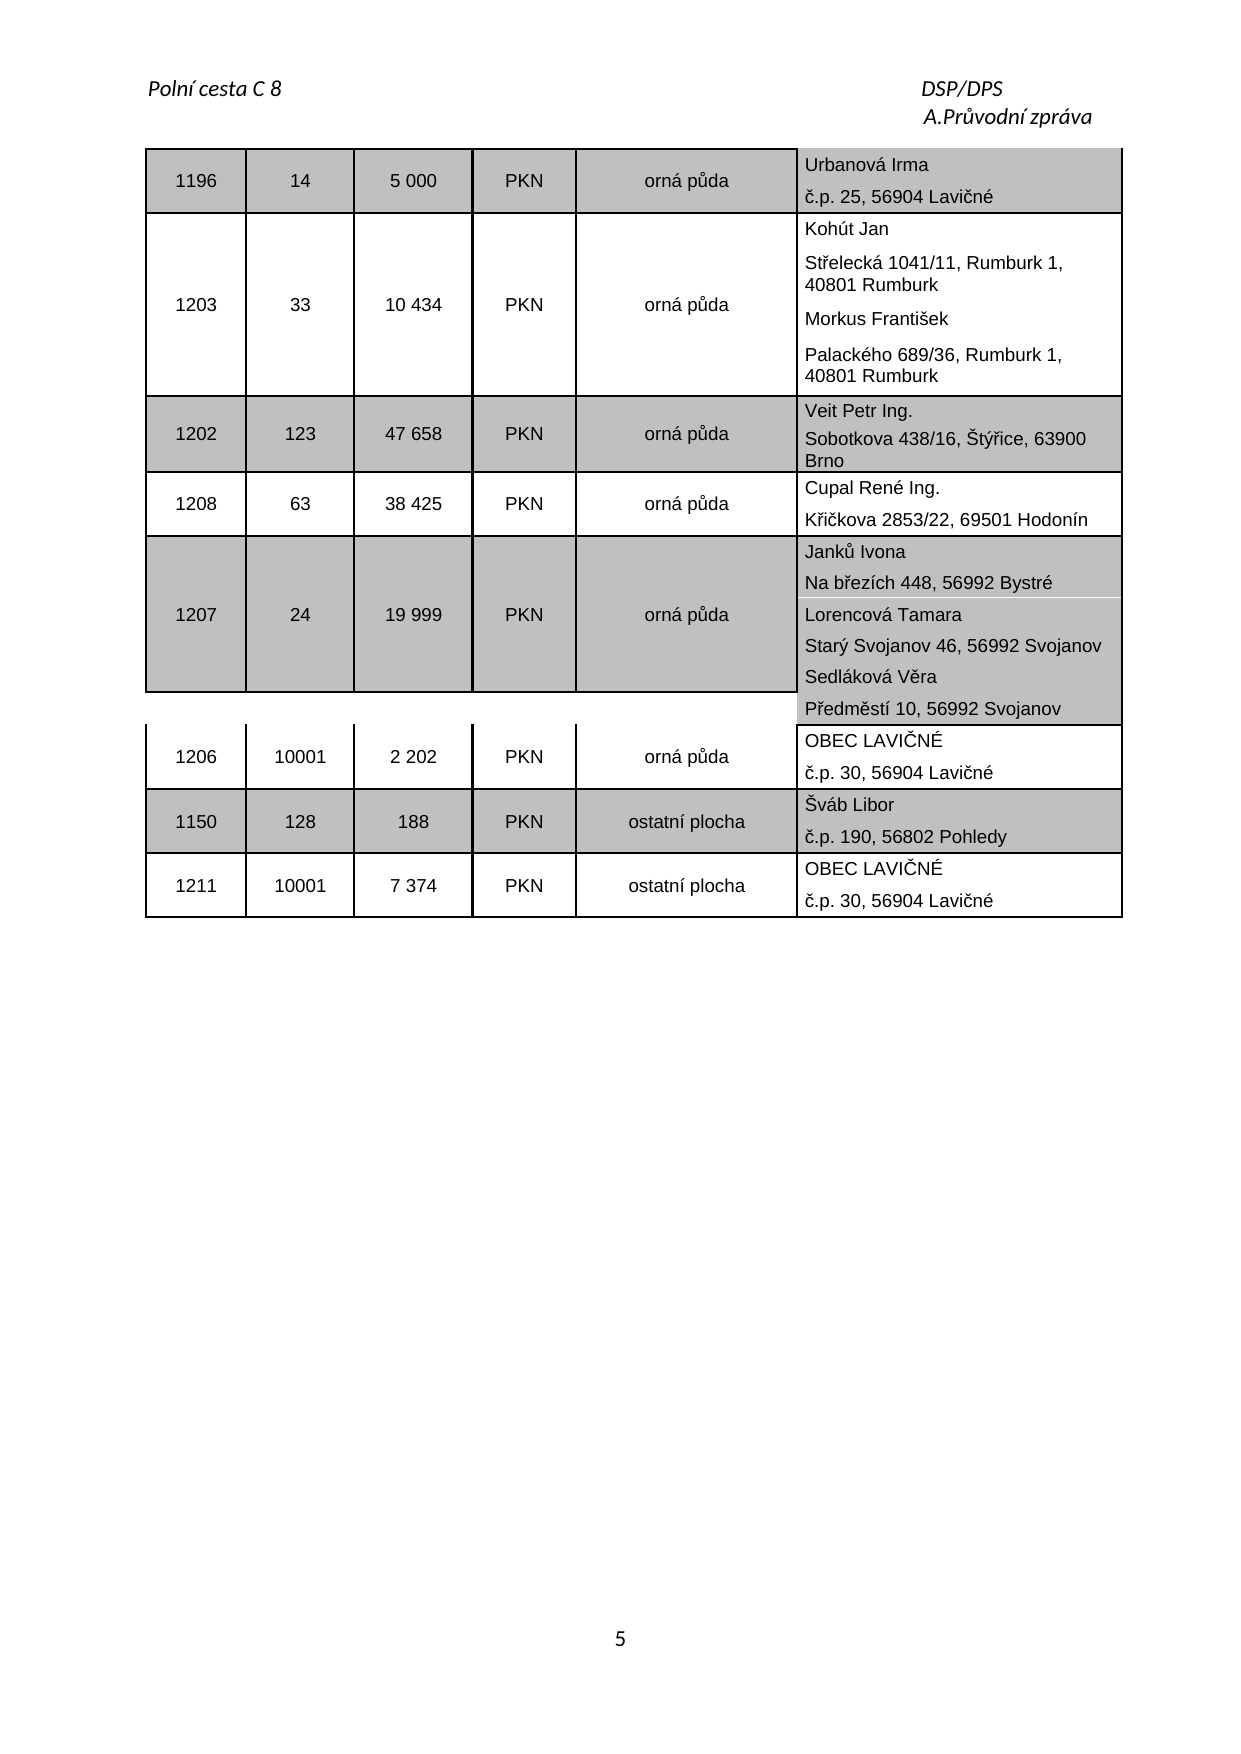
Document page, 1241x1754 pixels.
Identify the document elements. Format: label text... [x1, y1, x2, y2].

table_cell Veit Petr Ing. [798, 397, 1121, 426]
table_cell Sobotkova 438/16, Štýřice, 63900 Brno [798, 426, 1121, 471]
table_cell Palackého 689/36, Rumburk 1, 40801 Rumburk [798, 334, 1121, 394]
table_cell Morkus František [798, 302, 1121, 333]
table_cell č.p. 190, 56802 Pohledy [798, 819, 1121, 852]
table_cell ostatní plocha [577, 790, 796, 852]
table_cell 1207 [147, 537, 245, 691]
table_cell 33 [247, 214, 353, 394]
table_cell PKN [474, 724, 575, 788]
table_cell 2 202 [355, 724, 471, 788]
table_cell orná půda [577, 473, 796, 535]
table_cell 63 [247, 473, 353, 535]
table_cell Šváb Libor [798, 790, 1121, 819]
table_cell 1203 [147, 214, 245, 394]
table_cell orná půda [577, 537, 796, 691]
table_cell 24 [247, 537, 353, 691]
table_cell ostatní plocha [577, 854, 796, 916]
table_cell Na březích 448, 56992 Bystré [798, 566, 1121, 597]
table_cell Křičkova 2853/22, 69501 Hodonín [798, 502, 1121, 535]
table_cell 7 374 [355, 854, 471, 916]
table_cell orná půda [577, 397, 796, 471]
table_cell 1150 [147, 790, 245, 852]
table_cell č.p. 30, 56904 Lavičné [798, 755, 1121, 788]
table_cell PKN [474, 473, 575, 535]
table_cell PKN [474, 790, 575, 852]
table_cell č.p. 30, 56904 Lavičné [798, 884, 1121, 916]
table_cell 1208 [147, 473, 245, 535]
table_cell 10001 [247, 854, 353, 916]
table_cell OBEC LAVIČNÉ [798, 726, 1121, 755]
table_cell 188 [355, 790, 471, 852]
table_cell Cupal René Ing. [798, 473, 1121, 502]
table_cell Předměstí 10, 56992 Svojanov [797, 691, 1121, 724]
table_cell 1196 [147, 150, 245, 212]
table_cell 5 000 [355, 150, 471, 212]
table_cell Urbanová Irma [798, 148, 1121, 179]
table_cell 1211 [147, 854, 245, 916]
table_cell 1206 [147, 724, 245, 788]
table_cell PKN [474, 537, 575, 691]
table_cell orná půda [577, 214, 796, 394]
table_cell 47 658 [355, 397, 471, 471]
table_cell 10 434 [355, 214, 471, 394]
table_cell PKN [474, 854, 575, 916]
table_cell č.p. 25, 56904 Lavičné [798, 179, 1121, 212]
table_cell 19 999 [355, 537, 471, 691]
table_cell 38 425 [355, 473, 471, 535]
table_cell 10001 [247, 724, 353, 788]
table_cell PKN [474, 397, 575, 471]
table_cell PKN [474, 150, 575, 212]
table_cell Starý Svojanov 46, 56992 Svojanov [798, 629, 1121, 660]
table_cell Střelecká 1041/11, Rumburk 1, 40801 Rumburk [798, 243, 1121, 302]
table_cell orná půda [577, 150, 796, 212]
table_cell 123 [247, 397, 353, 471]
table_cell OBEC LAVIČNÉ [798, 854, 1121, 883]
table_cell orná půda [577, 724, 796, 788]
table_cell PKN [474, 214, 575, 394]
table_cell 1202 [147, 397, 245, 471]
table_cell Janků Ivona [798, 537, 1121, 566]
table_cell Kohút Jan [798, 214, 1121, 243]
table_cell Sedláková Věra [798, 660, 1121, 691]
table_cell 14 [247, 150, 353, 212]
table_cell 128 [247, 790, 353, 852]
table_cell Lorencová Tamara [798, 598, 1121, 629]
